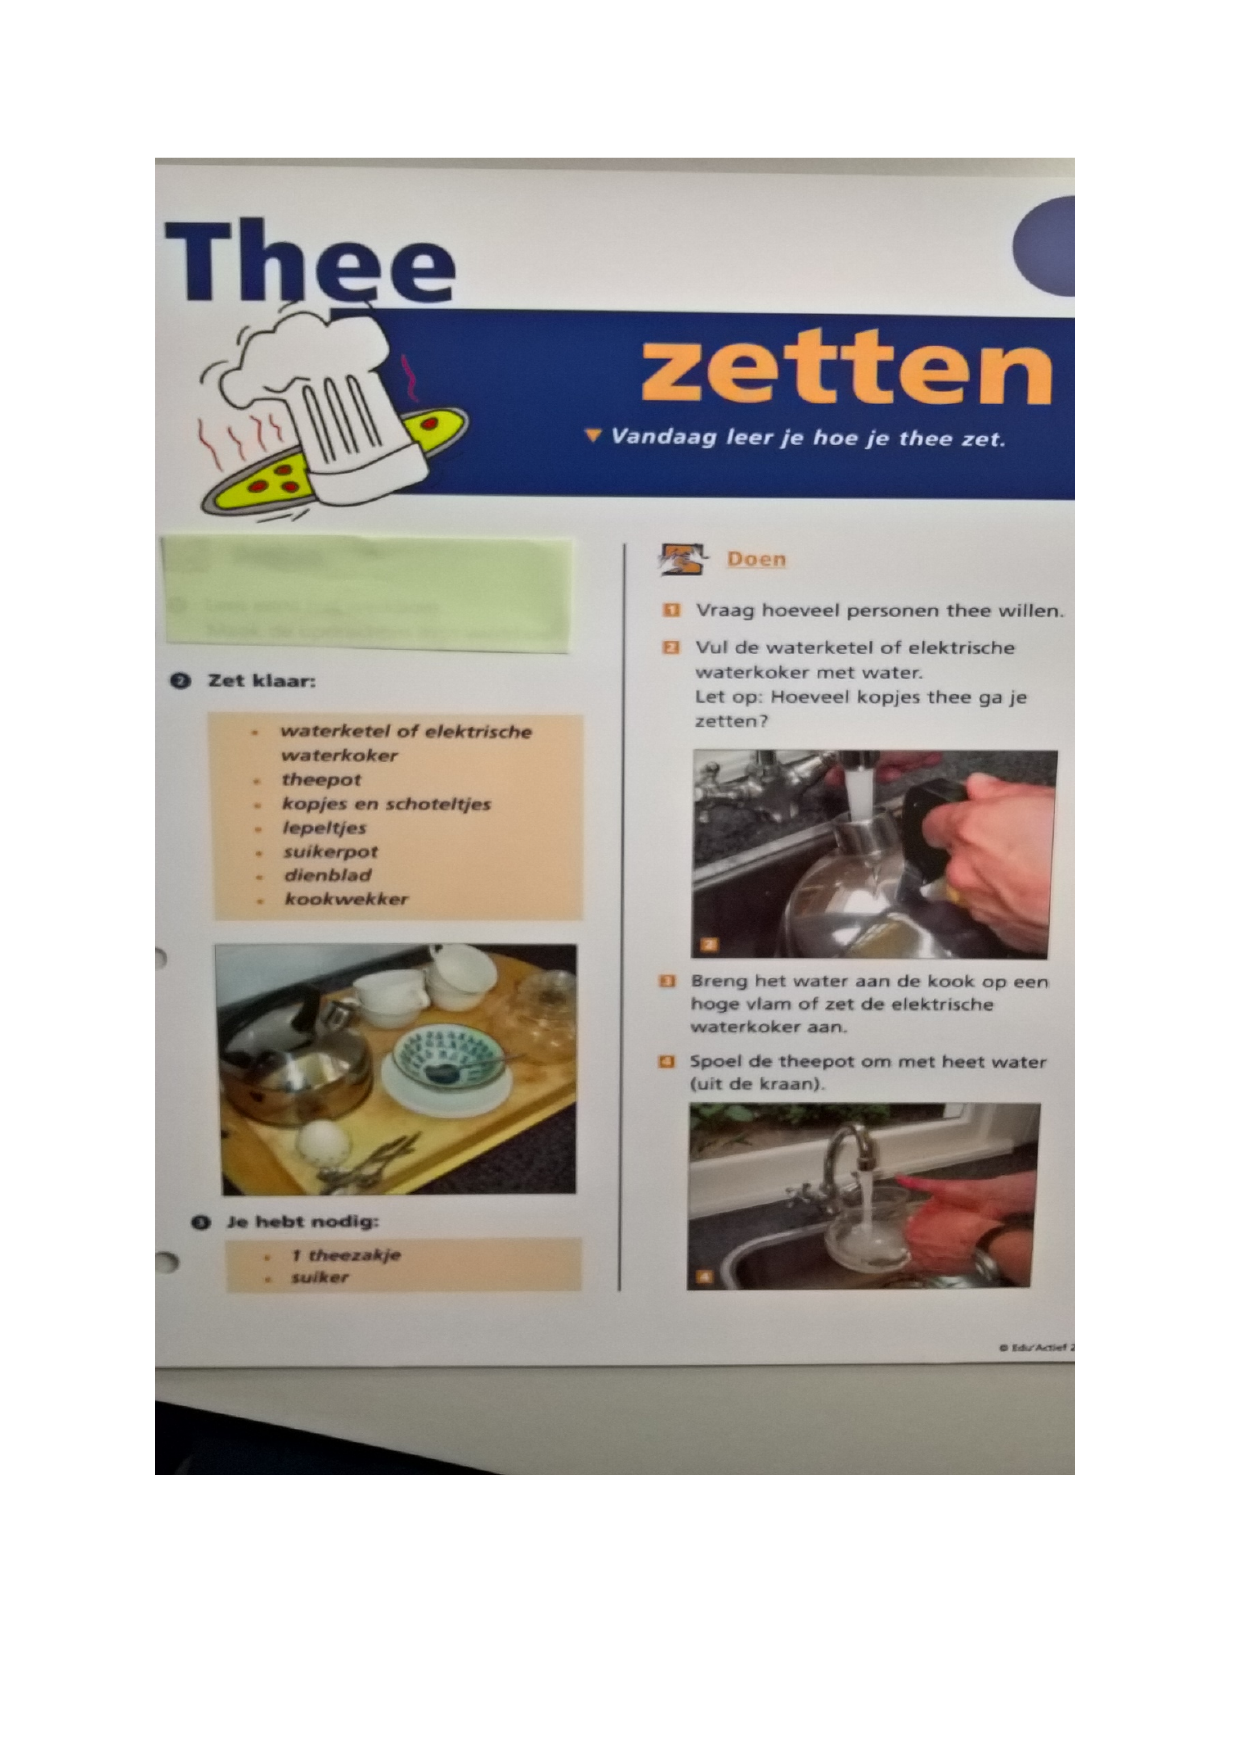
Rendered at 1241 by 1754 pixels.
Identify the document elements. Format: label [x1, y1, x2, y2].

picture [156, 159, 1075, 1475]
